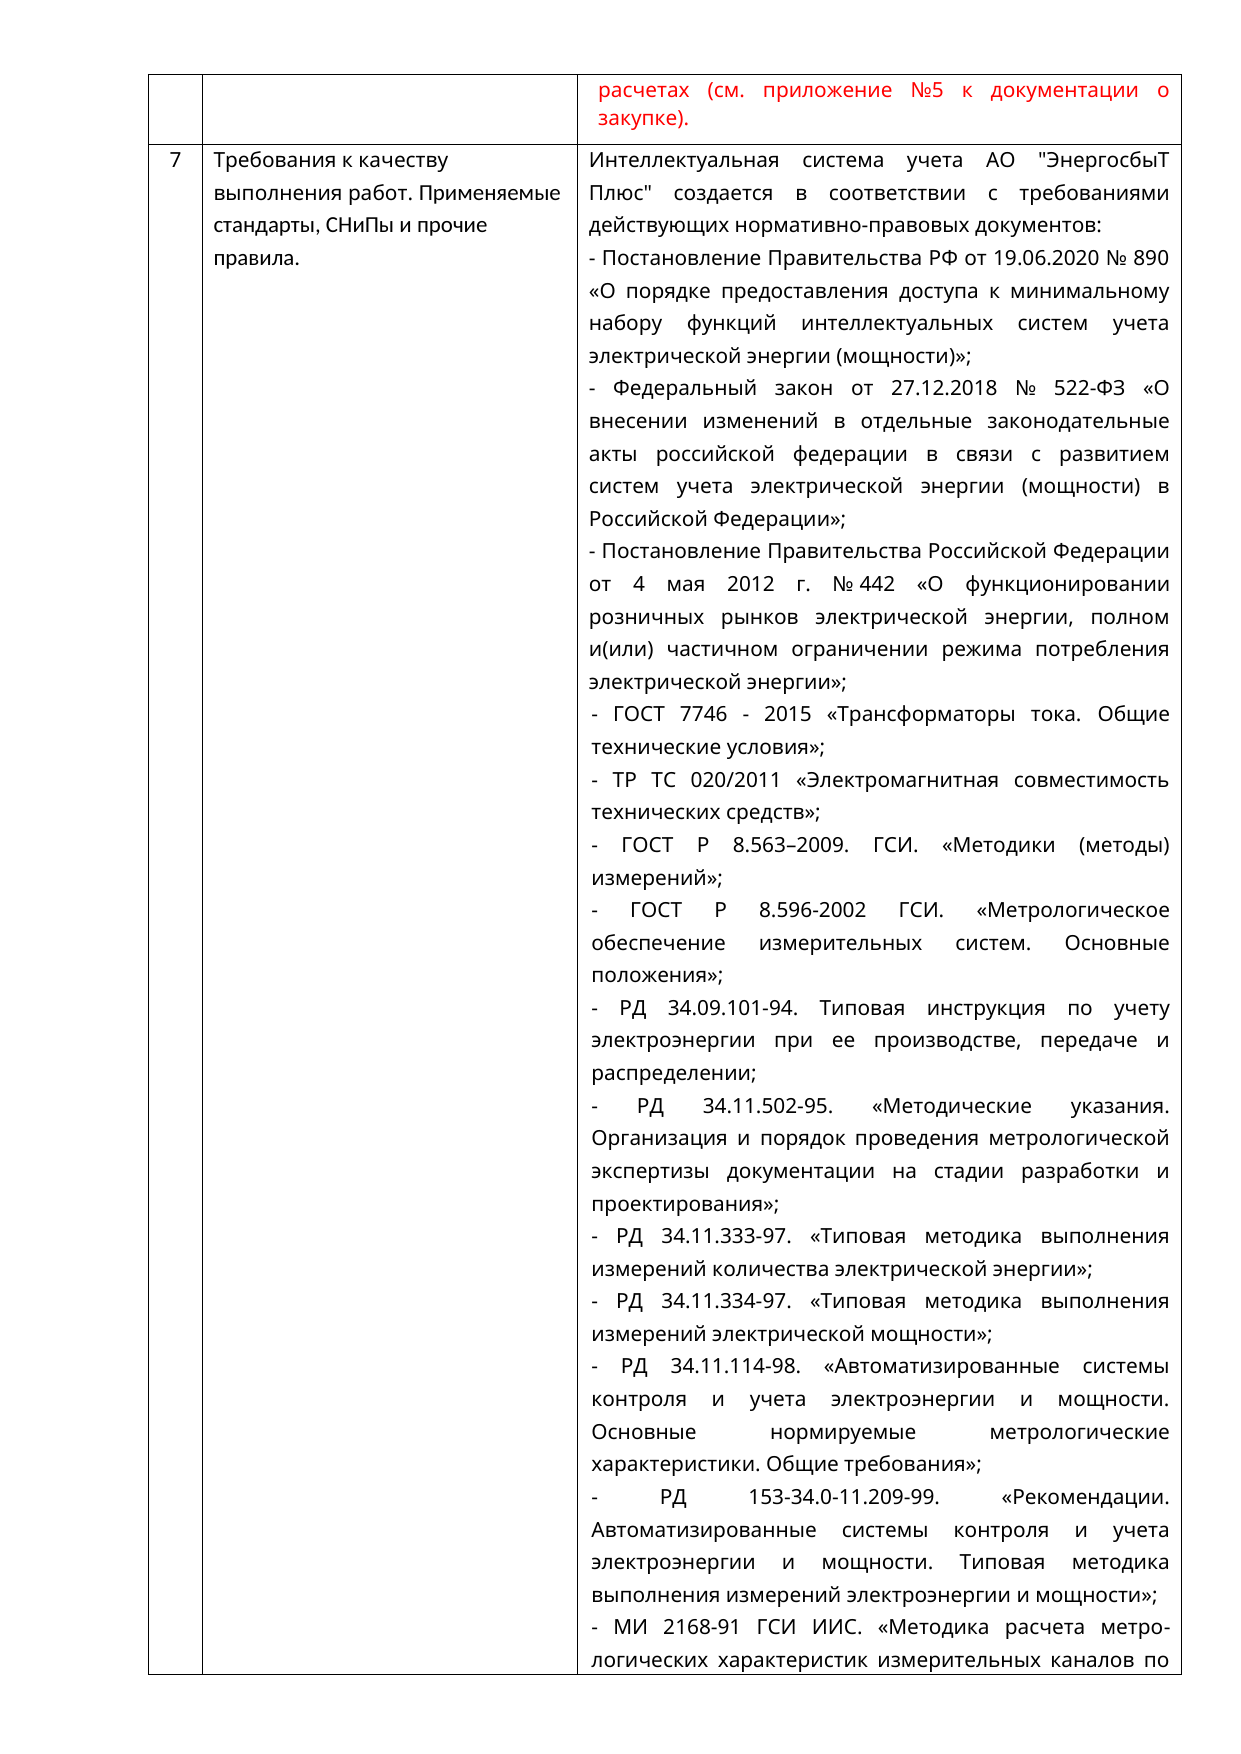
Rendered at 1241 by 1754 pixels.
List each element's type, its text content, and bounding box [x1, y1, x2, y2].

table_cell 6 [149, 75, 202, 144]
table_cell 7 [149, 145, 202, 1673]
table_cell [203, 75, 577, 144]
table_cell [578, 145, 1181, 1673]
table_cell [578, 75, 1181, 144]
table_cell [203, 145, 577, 1673]
